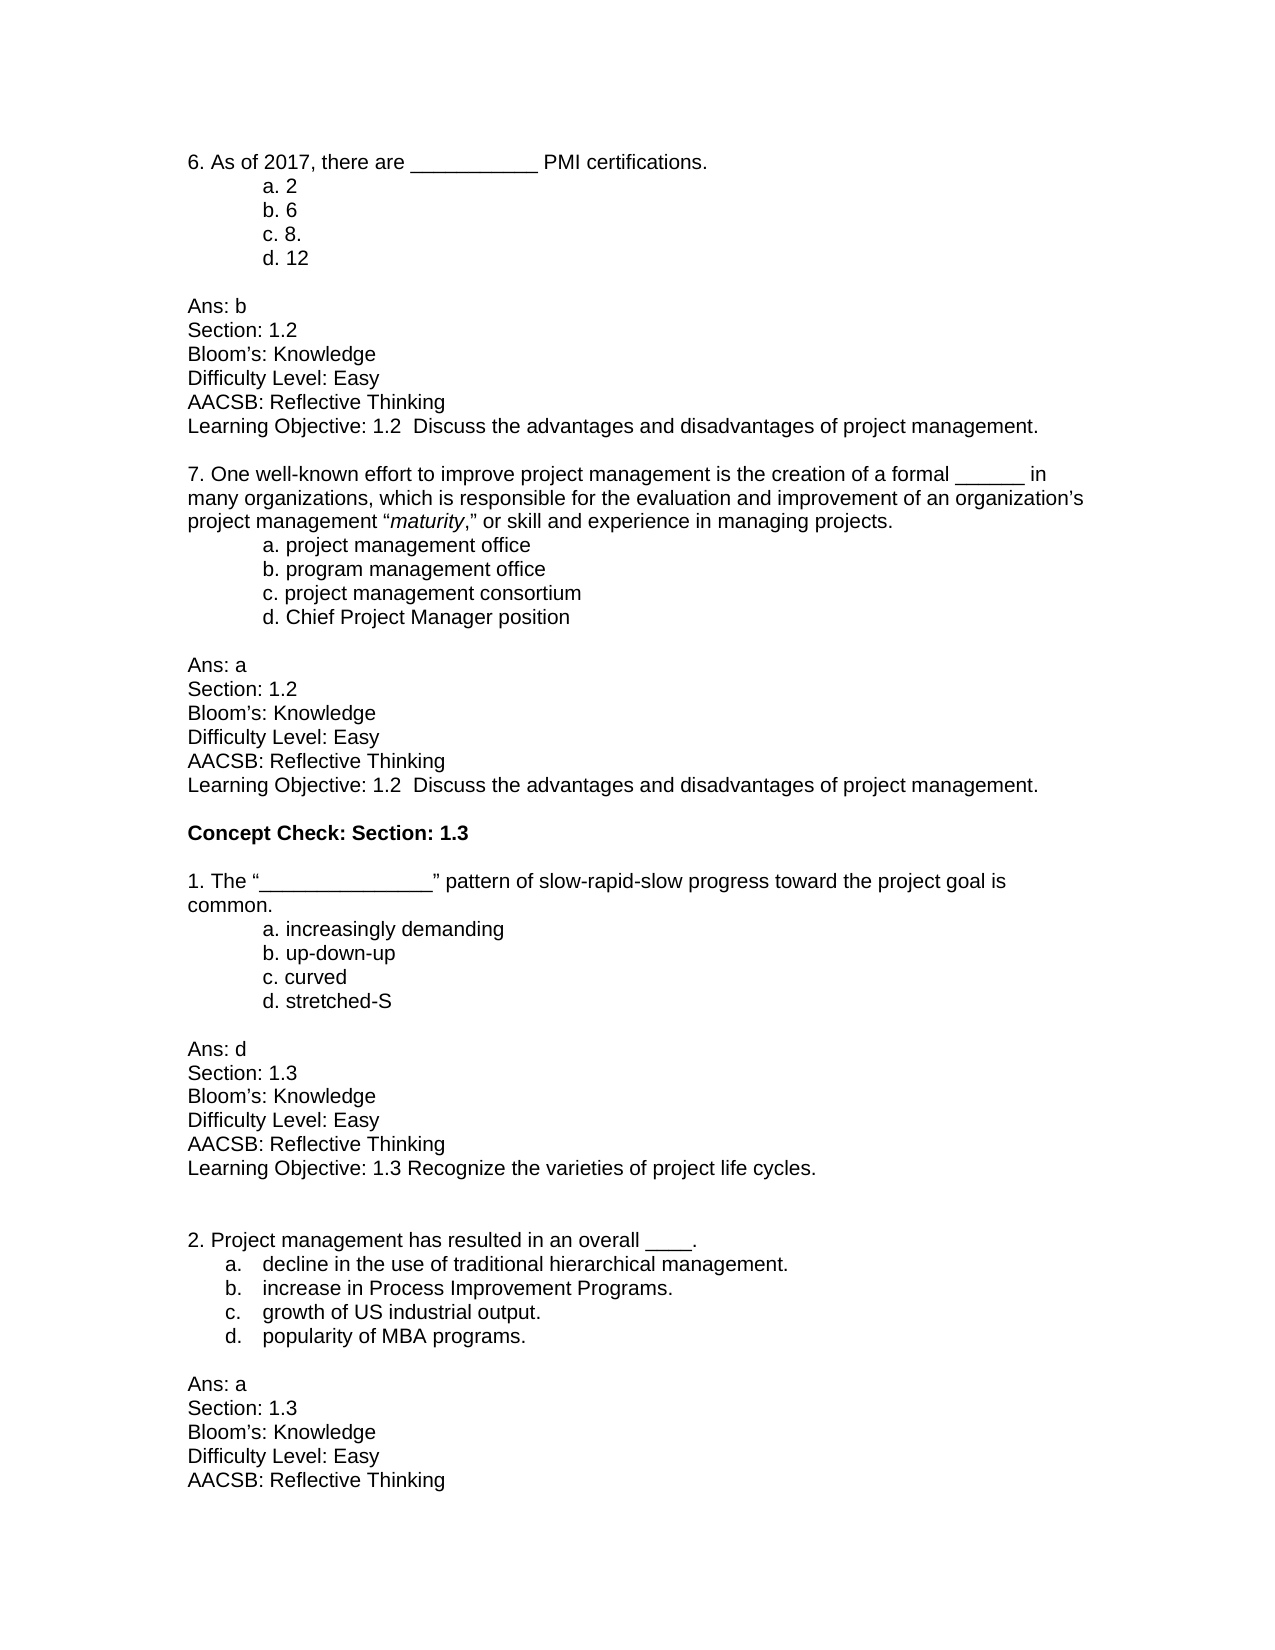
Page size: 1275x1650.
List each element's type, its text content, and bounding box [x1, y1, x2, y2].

text Bloom’s: Knowledge [187, 1420, 1087, 1444]
list popularity of MBA programs. [225, 1324, 1087, 1348]
text Section: 1.3 [187, 1060, 1087, 1084]
text AACSB: Reflective Thinking [187, 1132, 1087, 1156]
text Bloom’s: Knowledge [187, 1084, 1087, 1108]
text Learning Objective: 1.3 Recognize the varieties of project life cycles. [187, 1156, 1087, 1180]
text Ans: b [187, 294, 1087, 318]
text 7. One well-known effort to improve project management is the creation of a formal ______ in many organizations, which is responsible for the evaluation and improvement of an organization’s project management “maturity,” or skill and experience in managing projects. [187, 461, 1087, 533]
text 1. The “_______________” pattern of slow-rapid-slow progress toward the project goal is [187, 869, 1087, 893]
text Ans: a [187, 653, 1087, 677]
text c. project management consortium [187, 581, 1087, 605]
text Section: 1.2 [187, 318, 1087, 342]
text d. stretched-S [187, 988, 1087, 1012]
text Section: 1.2 [187, 677, 1087, 701]
text Section: 1.3 [187, 1396, 1087, 1420]
text b. program management office [187, 557, 1087, 581]
text a. increasingly demanding [187, 917, 1087, 941]
text a. project management office [187, 533, 1087, 557]
text c. curved [187, 964, 1087, 988]
text d. Chief Project Manager position [187, 605, 1087, 629]
text Bloom’s: Knowledge [187, 342, 1087, 366]
text d. 12 [187, 246, 1087, 270]
text Learning Objective: 1.2 Discuss the advantages and disadvantages of project management. [187, 773, 1087, 797]
text Ans: a [187, 1372, 1087, 1396]
text Difficulty Level: Easy [187, 366, 1087, 389]
text b. up-down-up [187, 941, 1087, 964]
text c. 8. [187, 222, 1087, 246]
text Difficulty Level: Easy [187, 1444, 1087, 1468]
text Learning Objective: 1.2 Discuss the advantages and disadvantages of project management. [187, 413, 1087, 437]
text AACSB: Reflective Thinking [187, 749, 1087, 773]
list increase in Process Improvement Programs. [225, 1276, 1087, 1300]
text Difficulty Level: Easy [187, 1108, 1087, 1132]
text Ans: d [187, 1036, 1087, 1060]
text Difficulty Level: Easy [187, 725, 1087, 749]
text common. [187, 893, 1087, 917]
text AACSB: Reflective Thinking [187, 389, 1087, 413]
text a. 2 [187, 174, 1087, 198]
text b. 6 [187, 198, 1087, 222]
text Bloom’s: Knowledge [187, 701, 1087, 725]
text 6. As of 2017, there are ___________ PMI certifications. [187, 150, 1087, 174]
text 2. Project management has resulted in an overall ____. [187, 1228, 1087, 1252]
text Concept Check: Section: 1.3 [187, 821, 1087, 845]
list growth of US industrial output. [225, 1300, 1087, 1324]
list decline in the use of traditional hierarchical management. [225, 1252, 1087, 1276]
text AACSB: Reflective Thinking [187, 1468, 1087, 1492]
